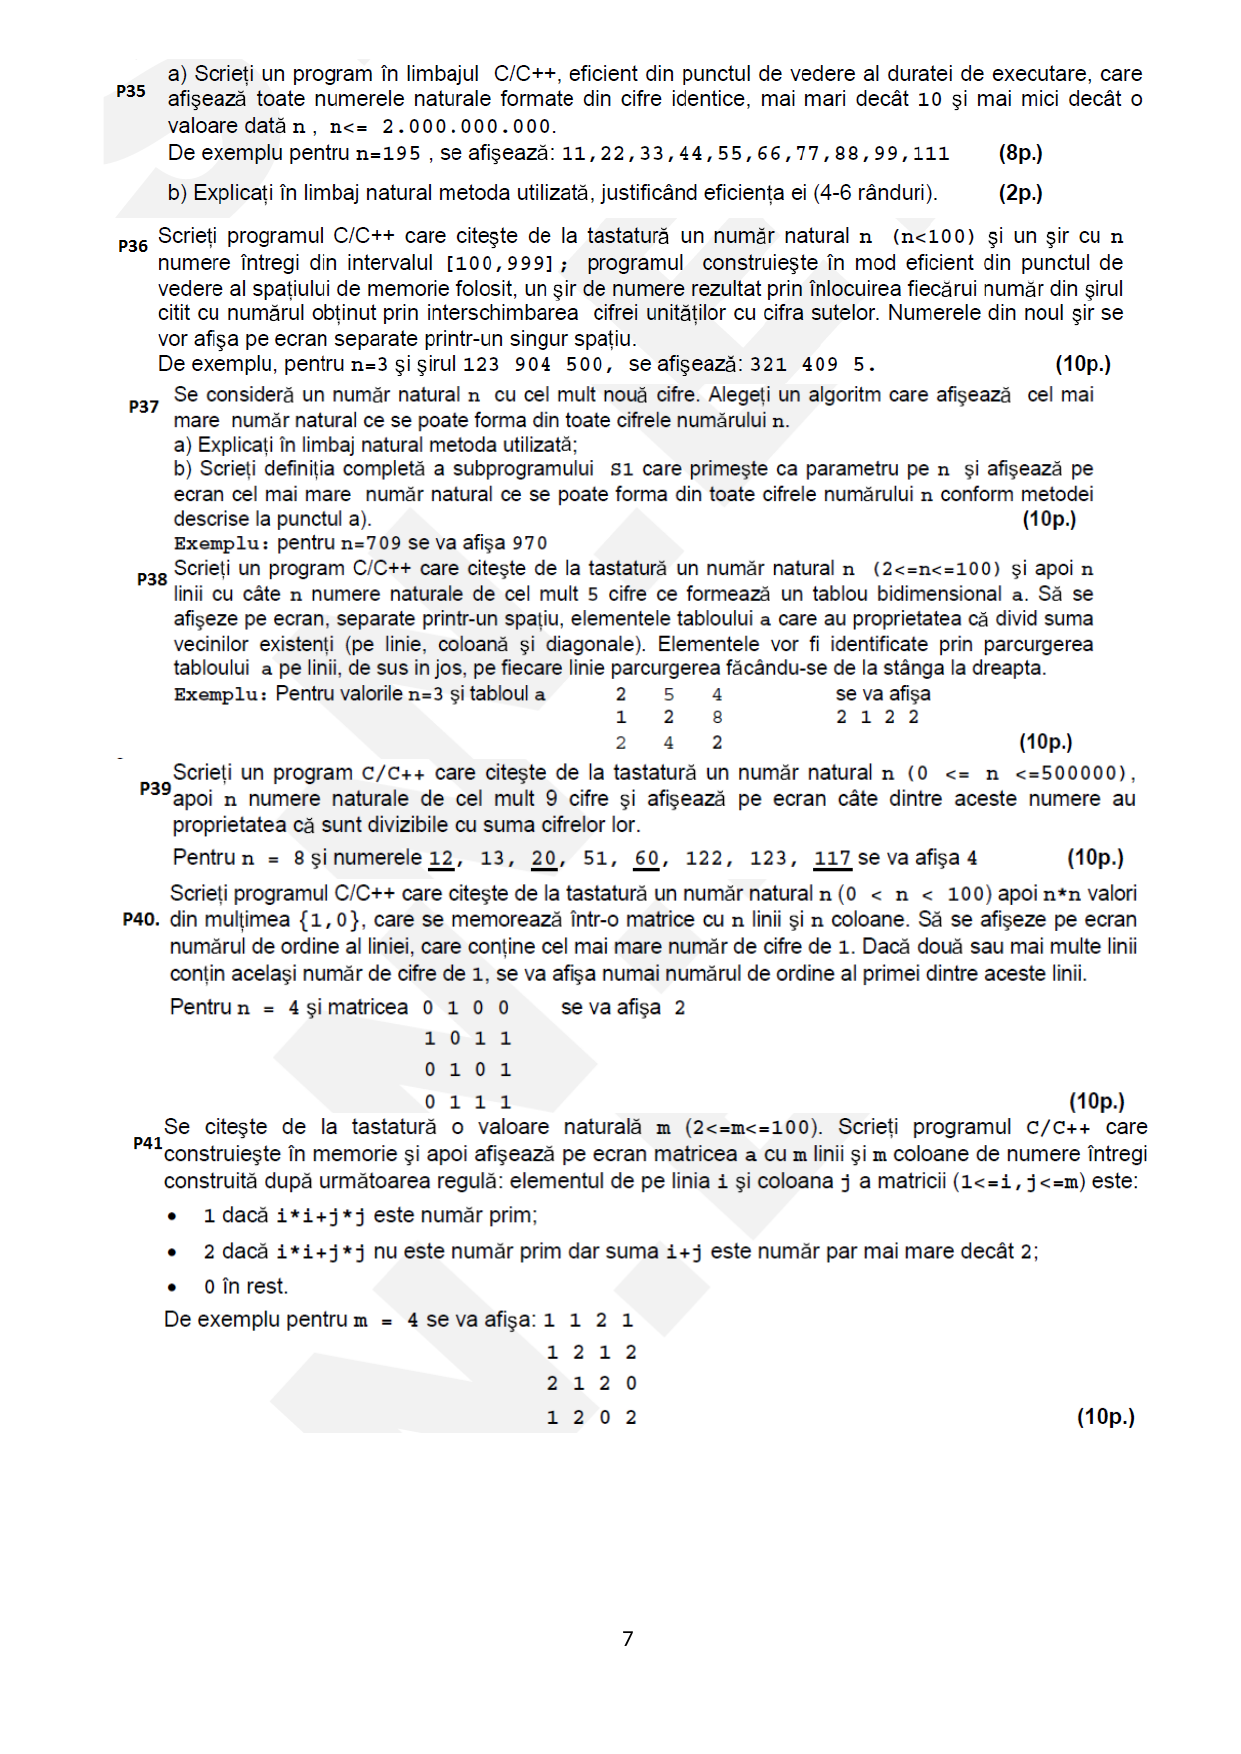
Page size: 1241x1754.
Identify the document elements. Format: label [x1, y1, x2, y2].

picture [103, 59, 1152, 1433]
